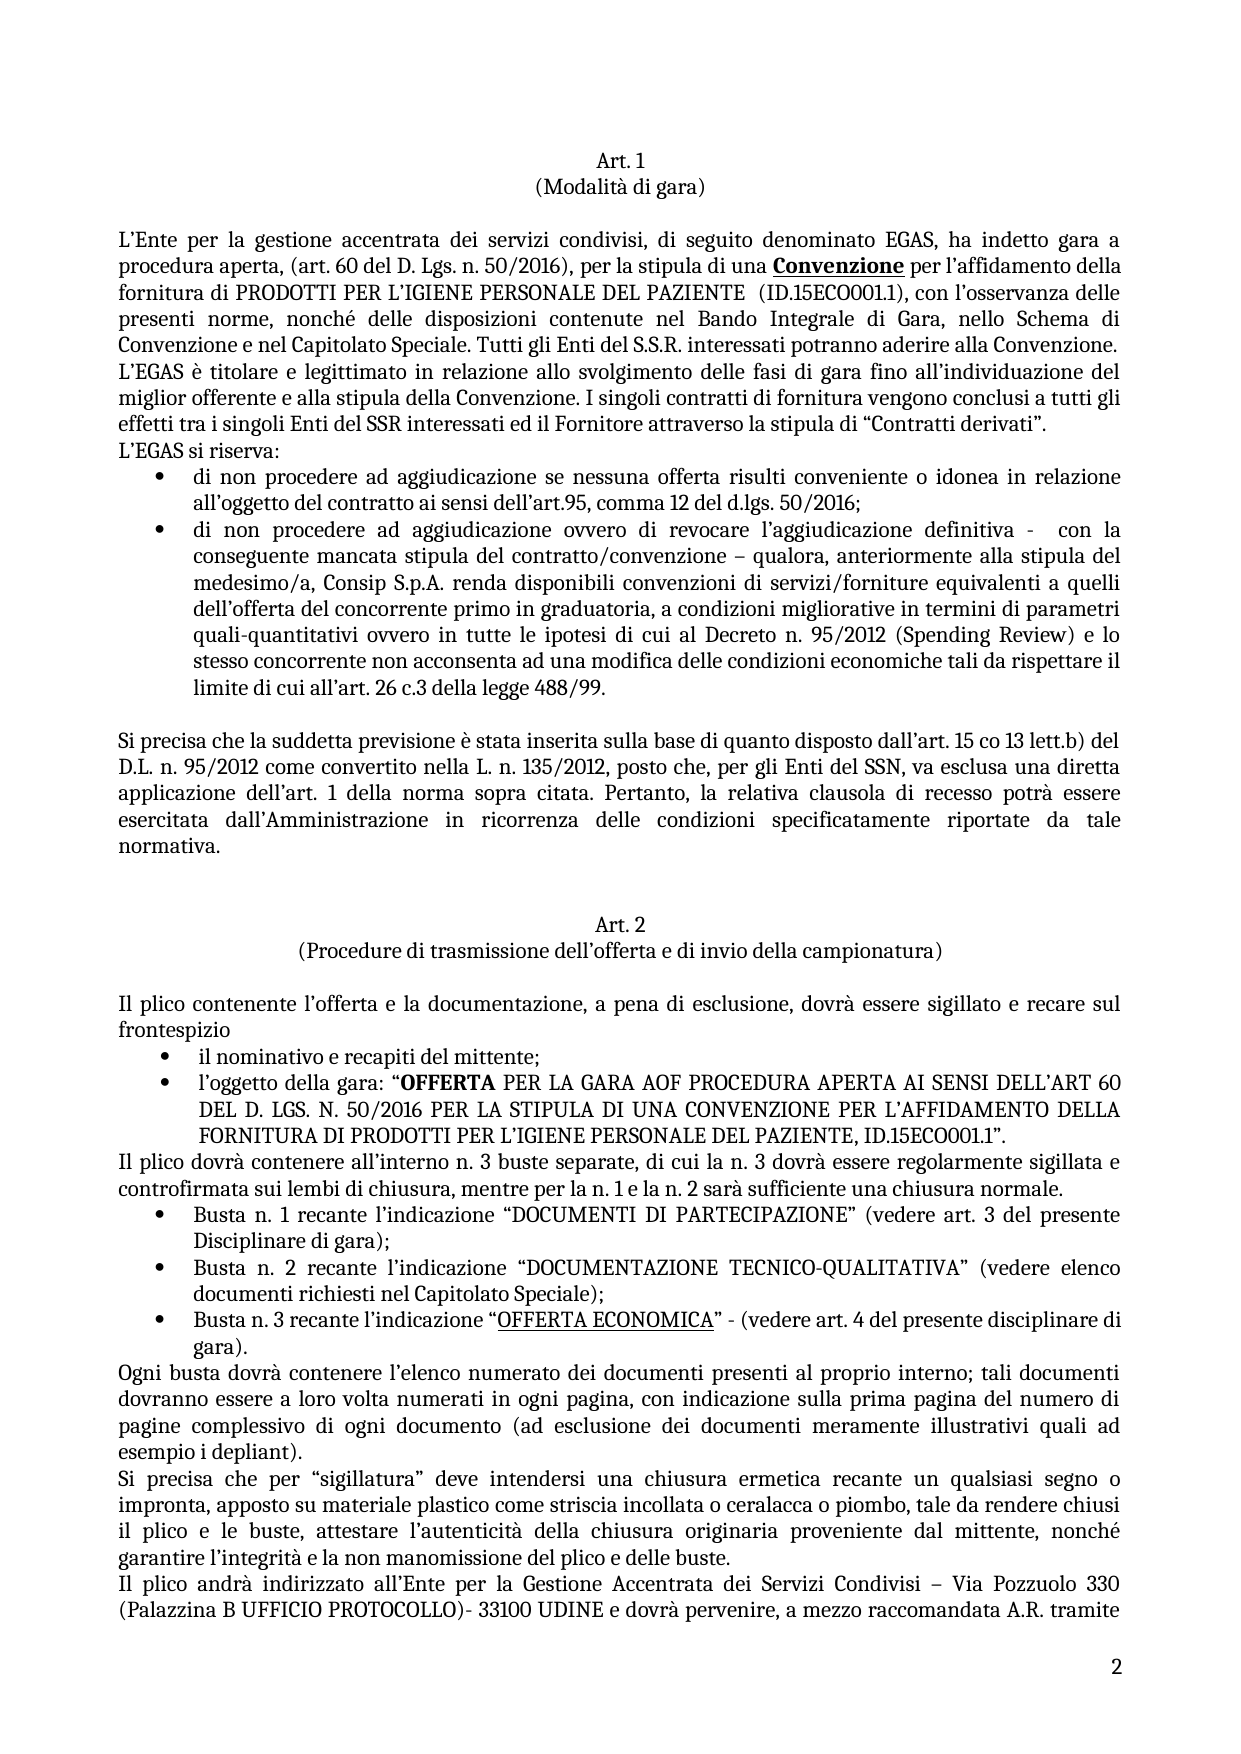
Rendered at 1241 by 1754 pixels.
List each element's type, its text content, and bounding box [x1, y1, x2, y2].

text Il plico contenente l’offerta e la documentazione, a pena di esclusione, dovrà essere sigillato e recare sul frontespizio [118, 991, 1122, 1044]
text Il plico dovrà contenere all’interno n. 3 buste separate, di cui la n. 3 dovrà essere regolarmente sigillata e controfirmata sui lembi di chiusura, mentre per la n. 1 e la n. 2 sarà sufficiente una chiusura normale. [118, 1149, 1122, 1202]
text Art. 2 [118, 912, 1122, 938]
text L’Ente per la gestione accentrata dei servizi condivisi, di seguito denominato EGAS, ha indetto gara a procedura aperta, (art. 60 del D. Lgs. n. 50/2016), per la stipula di una Convenzione per l’affidamento della fornitura di PRODOTTI PER L’IGIENE PERSONALE DEL PAZIENTE (ID.15ECO001.1), con l’osservanza delle presenti norme, nonché delle disposizioni contenute nel Bando Integrale di Gara, nello Schema di Convenzione e nel Capitolato Speciale. Tutti gli Enti del S.S.R. interessati potranno aderire alla Convenzione. [118, 227, 1122, 358]
text Si precisa che la suddetta previsione è stata inserita sulla base di quanto disposto dall’art. 15 co 13 lett.b) del D.L. n. 95/2012 come convertito nella L. n. 135/2012, posto che, per gli Enti del SSN, va esclusa una diretta applicazione dell’art. 1 della norma sopra citata. Pertanto, la relativa clausola di recesso potrà essere esercitata dall’Amministrazione in ricorrenza delle condizioni specificatamente riportate da tale normativa. [118, 727, 1122, 859]
text L’EGAS è titolare e legittimato in relazione allo svolgimento delle fasi di gara fino all’individuazione del miglior offerente e alla stipula della Convenzione. I singoli contratti di fornitura vengono conclusi a tutti gli effetti tra i singoli Enti del SSR interessati ed il Fornitore attraverso la stipula di “Contratti derivati”. [118, 358, 1122, 437]
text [118, 1571, 1122, 1623]
list Busta n. 2 recante l’indicazione “DOCUMENTAZIONE TECNICO-QUALITATIVA” (vedere elenco documenti richiesti nel Capitolato Speciale); [156, 1254, 1122, 1307]
list il nominativo e recapiti del mittente; [161, 1044, 1122, 1070]
text (Procedure di trasmissione dell’offerta e di invio della campionatura) [118, 938, 1122, 964]
text Art. 1 [118, 148, 1122, 174]
list Busta n. 3 recante l’indicazione “OFFERTA ECONOMICA” - (vedere art. 4 del presente disciplinare di gara). [156, 1307, 1122, 1360]
text (Modalità di gara) [118, 174, 1122, 200]
text Si precisa che per “sigillatura” deve intendersi una chiusura ermetica recante un qualsiasi segno o impronta, apposto su materiale plastico come striscia incollata o ceralacca o piombo, tale da rendere chiusi il plico e le buste, attestare l’autenticità della chiusura originaria proveniente dal mittente, nonché garantire l’integrità e la non manomissione del plico e delle buste. [118, 1465, 1122, 1571]
list di non procedere ad aggiudicazione ovvero di revocare l’aggiudicazione definitiva - con la conseguente mancata stipula del contratto/convenzione – qualora, anteriormente alla stipula del medesimo/a, Consip S.p.A. renda disponibili convenzioni di servizi/forniture equivalenti a quelli dell’offerta del concorrente primo in graduatoria, a condizioni migliorative in termini di parametri quali-quantitativi ovvero in tutte le ipotesi di cui al Decreto n. 95/2012 (Spending Review) e lo stesso concorrente non acconsenta ad una modifica delle condizioni economiche tali da rispettare il limite di cui all’art. 26 c.3 della legge 488/99. [156, 517, 1122, 701]
text Ogni busta dovrà contenere l’elenco numerato dei documenti presenti al proprio interno; tali documenti dovranno essere a loro volta numerati in ogni pagina, con indicazione sulla prima pagina del numero di pagine complessivo di ogni documento (ad esclusione dei documenti meramente illustrativi quali ad esempio i depliant). [118, 1360, 1122, 1465]
list l’oggetto della gara: “OFFERTA PER LA GARA AOF PROCEDURA APERTA AI SENSI DELL’ART 60 DEL D. LGS. N. 50/2016 PER LA STIPULA DI UNA CONVENZIONE PER L’AFFIDAMENTO DELLA FORNITURA DI PRODOTTI PER L’IGIENE PERSONALE DEL PAZIENTE, ID.15ECO001.1”. [161, 1070, 1122, 1149]
list di non procedere ad aggiudicazione se nessuna offerta risulti conveniente o idonea in relazione all’oggetto del contratto ai sensi dell’art.95, comma 12 del d.lgs. 50/2016; [156, 464, 1122, 517]
list Busta n. 1 recante l’indicazione “DOCUMENTI DI PARTECIPAZIONE” (vedere art. 3 del presente Disciplinare di gara); [156, 1202, 1122, 1254]
text L’EGAS si riserva: [118, 437, 1122, 464]
